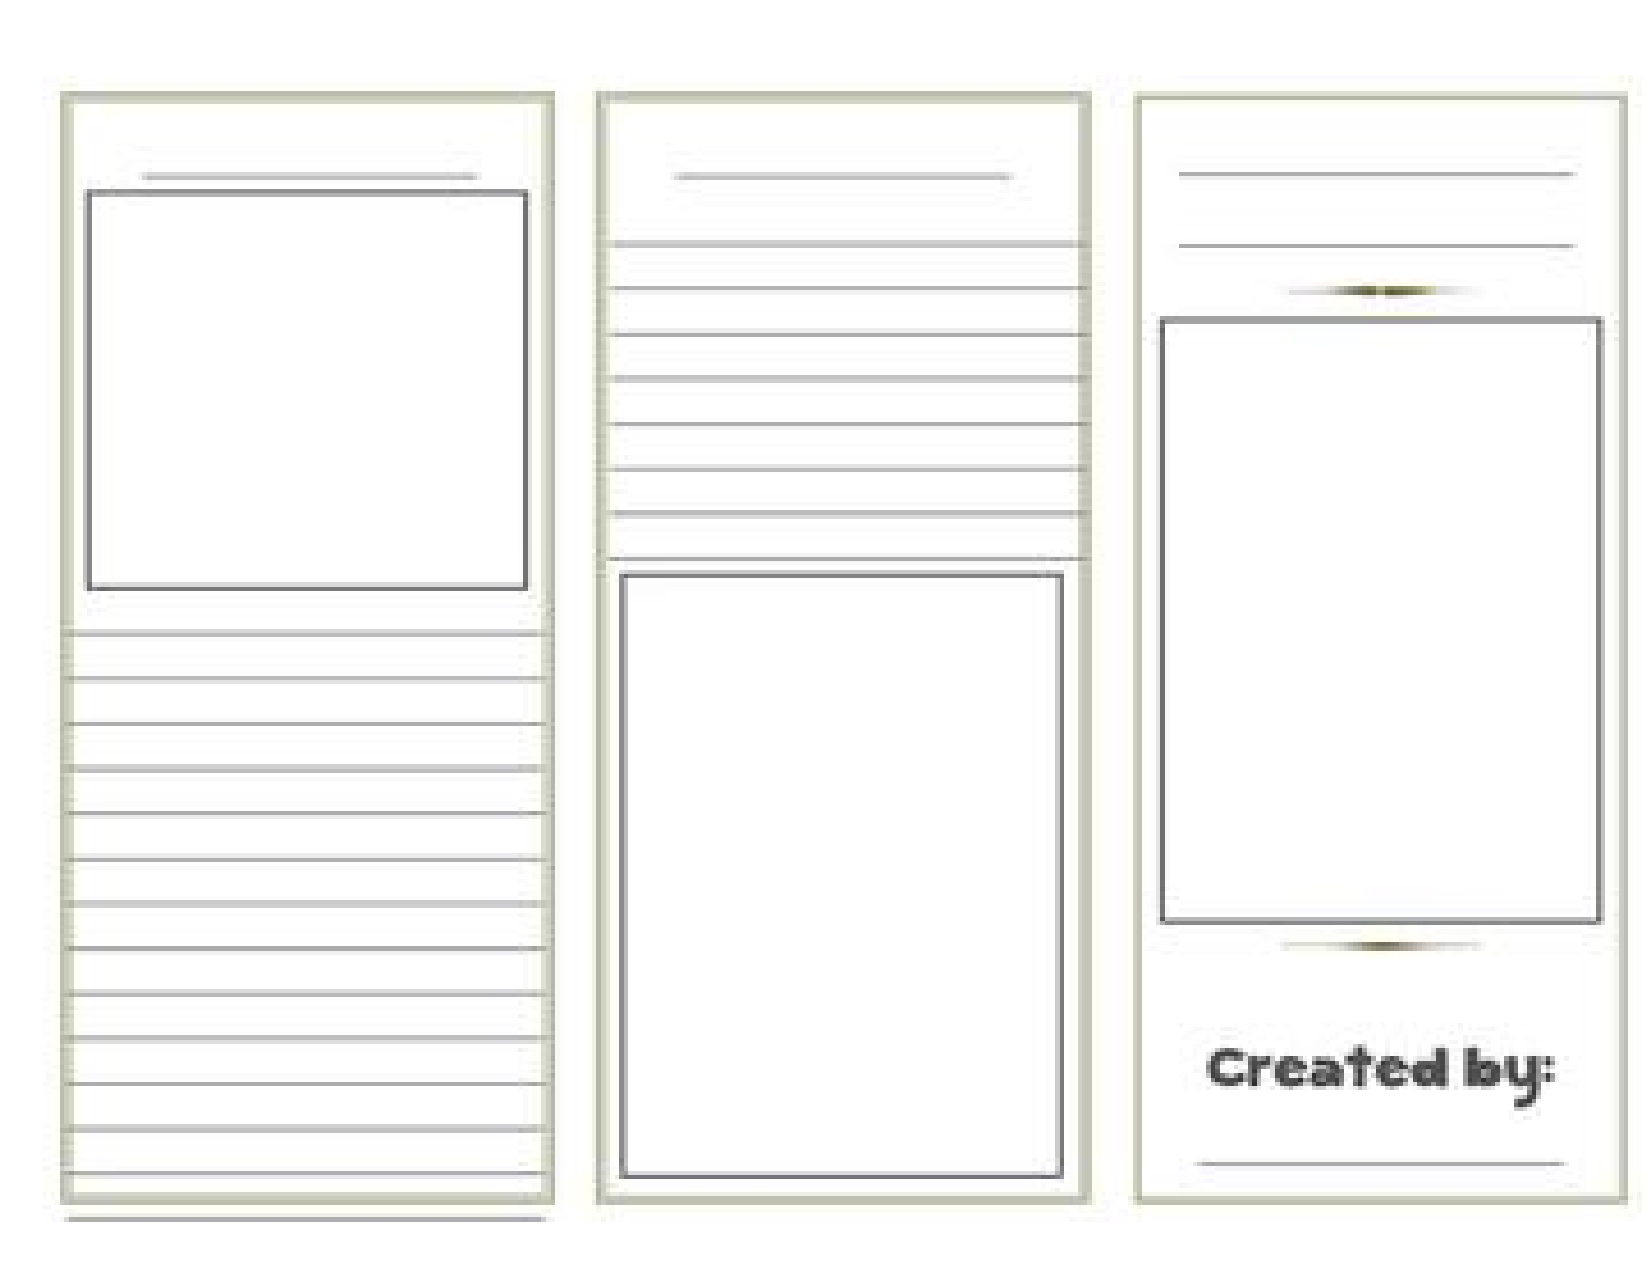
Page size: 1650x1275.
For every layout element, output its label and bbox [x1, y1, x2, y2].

picture [42, 75, 1647, 1222]
